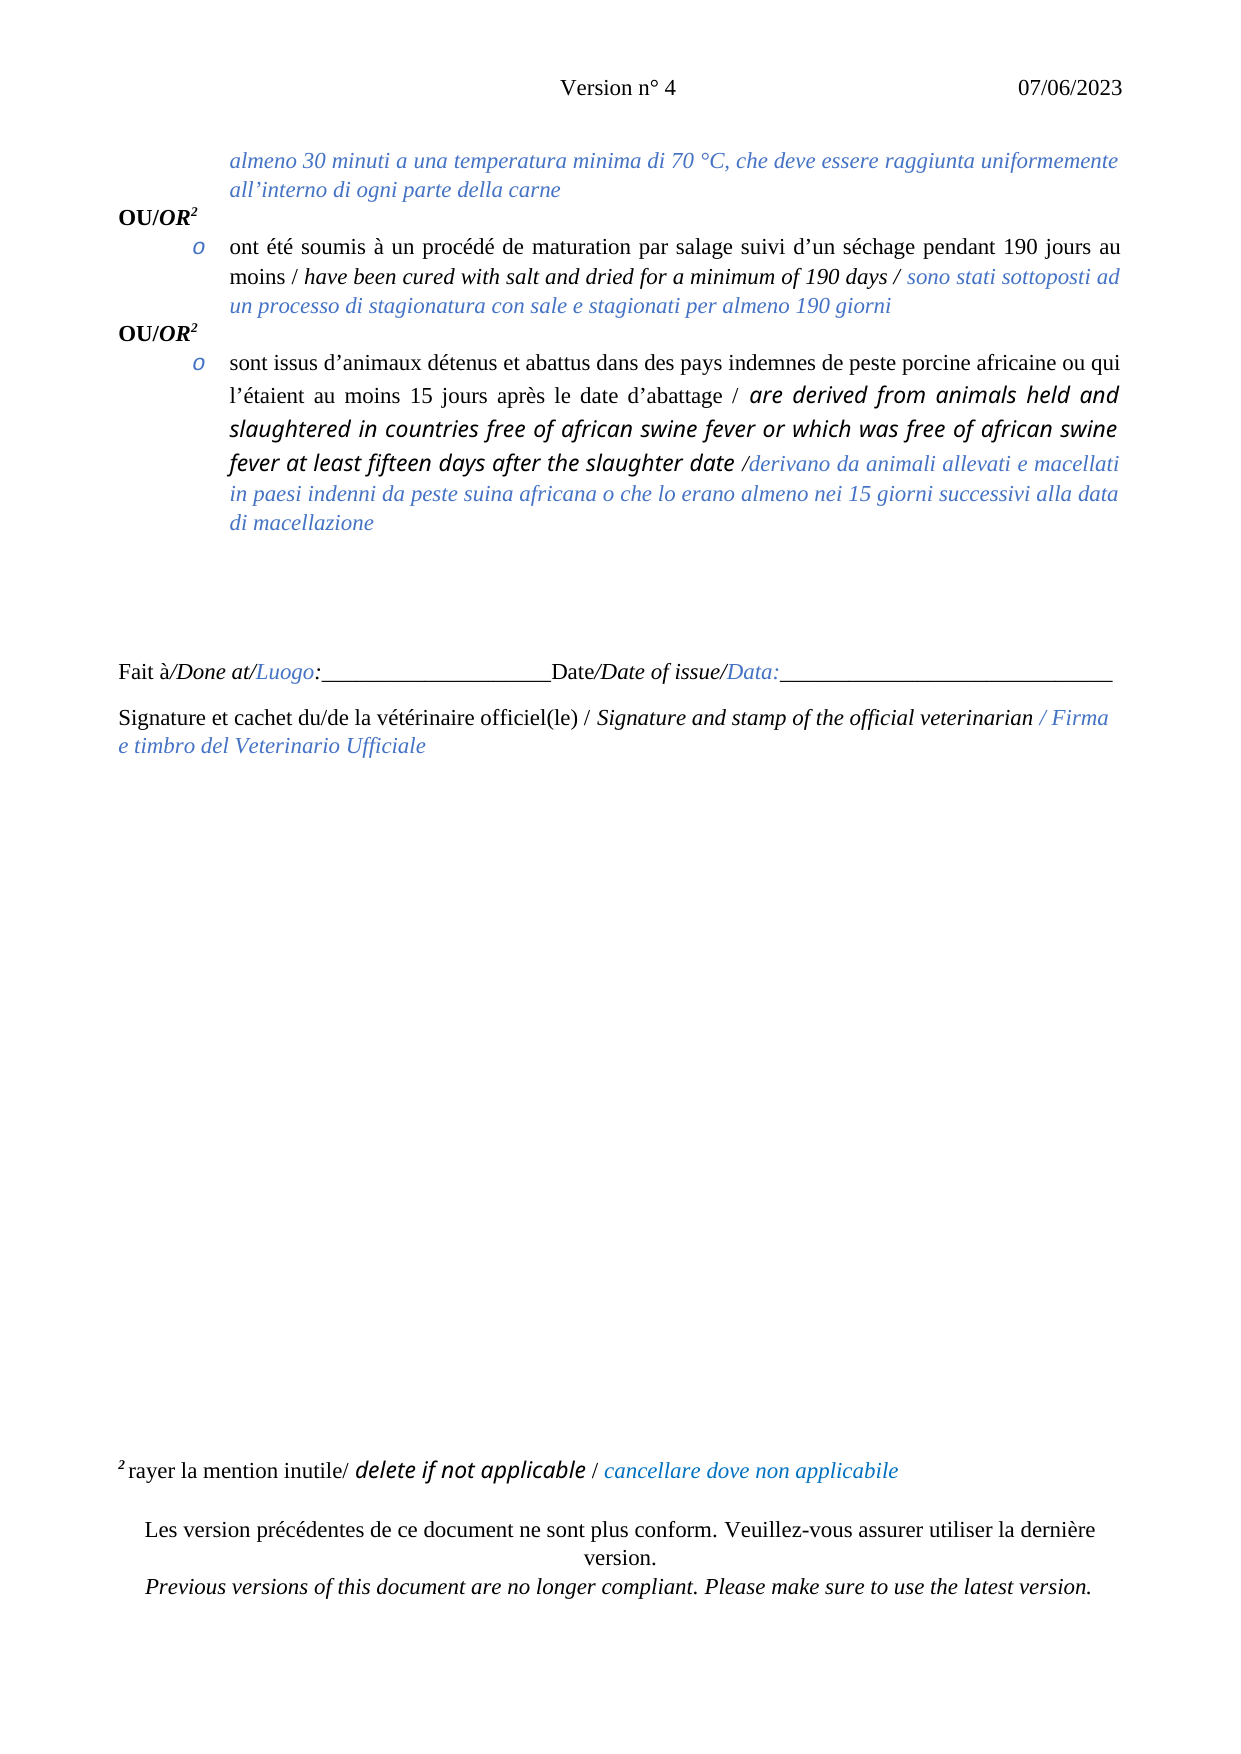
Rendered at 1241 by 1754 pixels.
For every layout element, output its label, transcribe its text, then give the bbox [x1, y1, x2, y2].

list OU/OR2 [118, 320, 1122, 346]
text 2 rayer la mention inutile/ delete if not applicable / cancellare dove non applicabile [118, 1454, 1122, 1485]
text Previous versions of this document are no longer compliant. Please make sure to use the latest version. [118, 1573, 1122, 1599]
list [192, 148, 1122, 202]
text Signature et cachet du/de la vétérinaire officiel(le) / Signature and stamp of the official veterinarian / Firma e timbro del Veterinario Ufficiale [118, 703, 1122, 758]
list sont issus d’animaux détenus et abattus dans des pays indemnes de peste porcine africaine ou qui l’étaient au moins 15 jours après le date d’abattage / are derived from animals held and slaughtered in countries free of african swine fever or which was free of african swine fever at least fifteen days after the slaughter date /derivano da animali allevati e macellati in paesi indenni da peste suina africana o che lo erano almeno nei 15 giorni successivi alla data di macellazione [192, 348, 1122, 535]
list OU/OR2 [118, 204, 1122, 231]
text Les version précédentes de ce document ne sont plus conform. Veuillez-vous assurer utiliser la dernière version. [118, 1516, 1122, 1571]
list ont été soumis à un procédé de maturation par salage suivi d’un séchage pendant 190 jours au moins / have been cured with salt and dried for a minimum of 190 days / sono stati sottoposti ad un processo di stagionatura con sale e stagionati per almeno 190 giorni [192, 233, 1122, 318]
text Fait à/Done at/Luogo:____________________Date/Date of issue/Data:_____________________________ [118, 658, 1122, 685]
